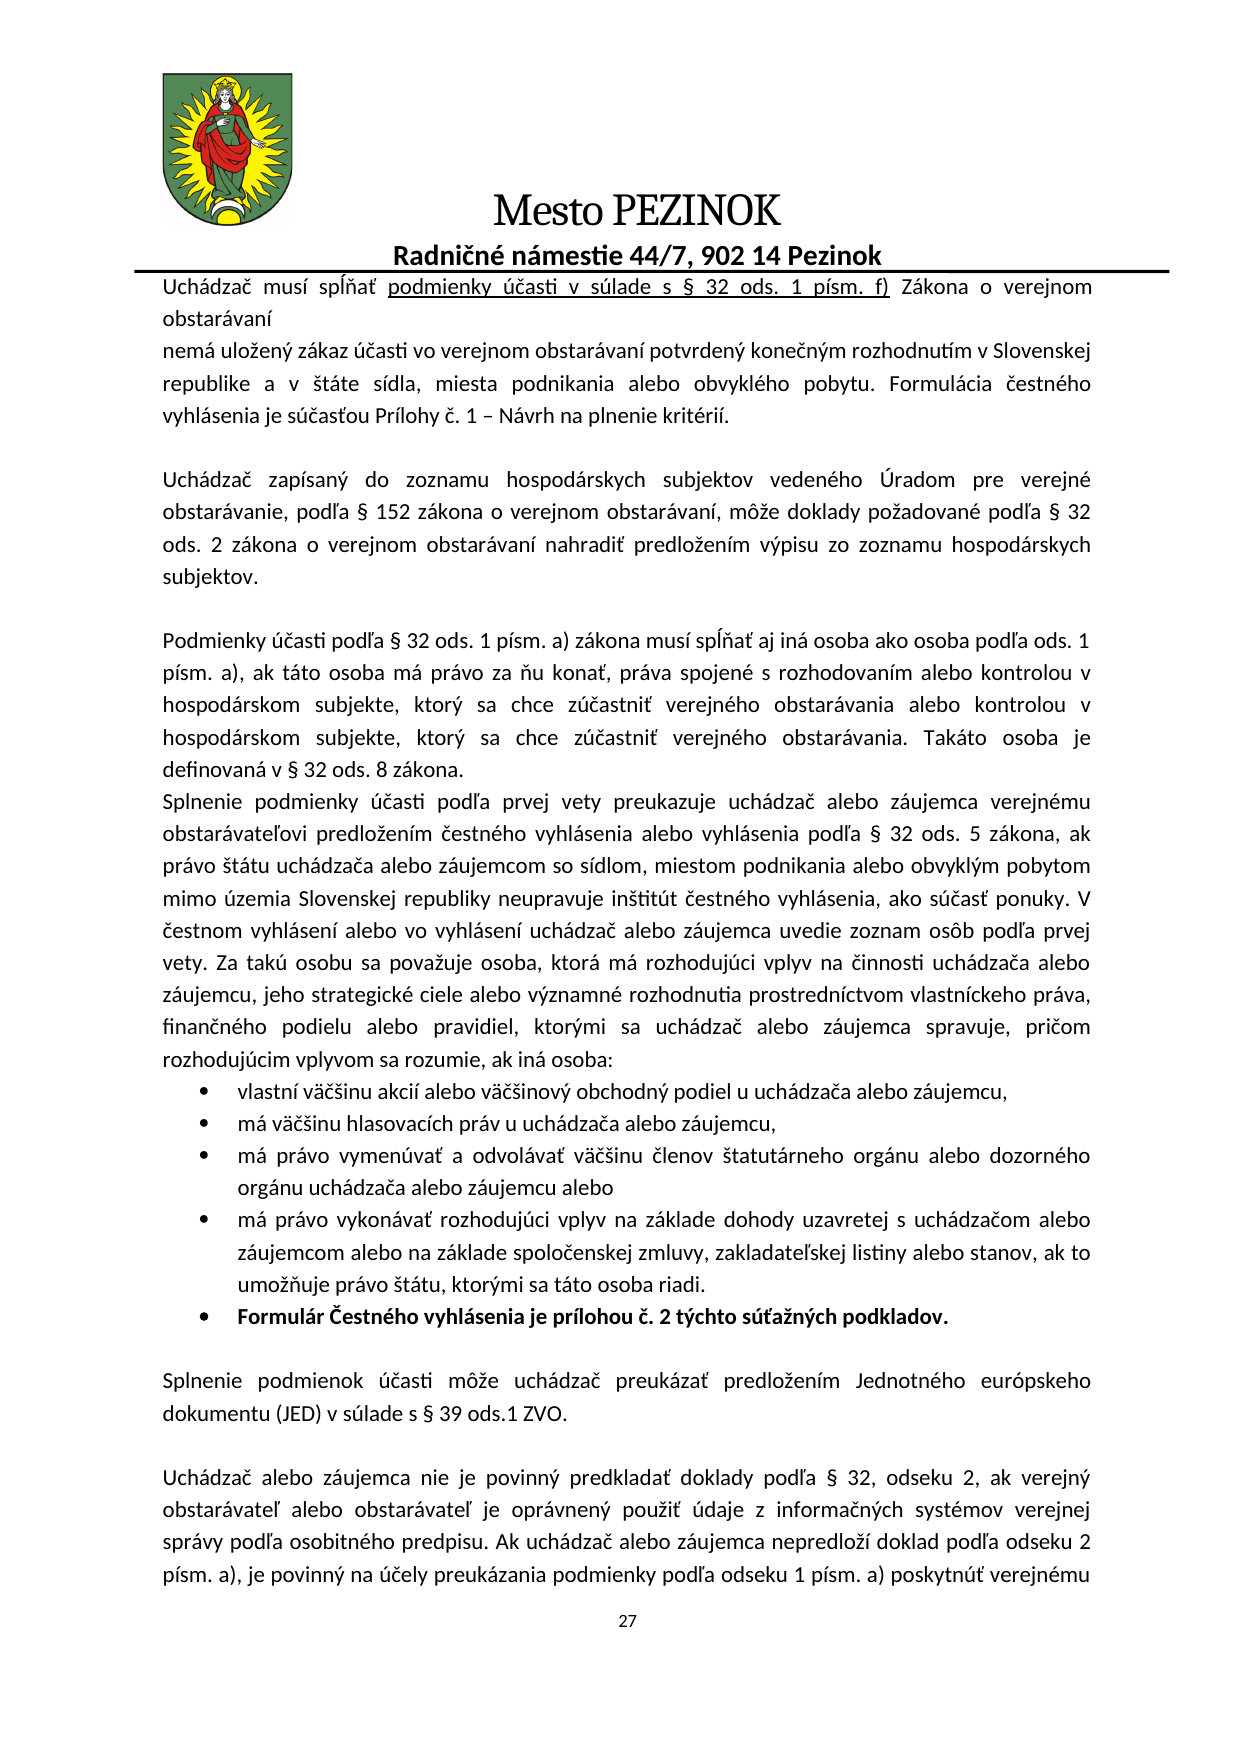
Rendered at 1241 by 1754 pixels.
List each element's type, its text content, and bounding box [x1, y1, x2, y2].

list má právo vymenúvať a odvolávať väčšinu členov štatutárneho orgánu alebo dozorného orgánu uchádzača alebo záujemcu alebo [200, 1141, 1092, 1201]
text Splnenie podmienky účasti podľa prvej vety preukazuje uchádzač alebo záujemca verejnému obstarávateľovi predložením čestného vyhlásenia alebo vyhlásenia podľa § 32 ods. 5 zákona, ak právo štátu uchádzača alebo záujemcom so sídlom, miestom podnikania alebo obvyklým pobytom mimo územia Slovenskej republiky neupravuje inštitút čestného vyhlásenia, ako súčasť ponuky. V čestnom vyhlásení alebo vo vyhlásení uchádzač alebo záujemca uvedie zoznam osôb podľa prvej vety. Za takú osobu sa považuje osoba, ktorá má rozhodujúci vplyv na činnosti uchádzača alebo záujemcu, jeho strategické ciele alebo významné rozhodnutia prostredníctvom vlastníckeho práva, finančného podielu alebo pravidiel, ktorými sa uchádzač alebo záujemca spravuje, pričom rozhodujúcim vplyvom sa rozumie, ak iná osoba: [162, 787, 1092, 1073]
picture [162, 73, 293, 226]
list vlastní väčšinu akcií alebo väčšinový obchodný podiel u uchádzača alebo záujemcu, [200, 1077, 1092, 1105]
list má väčšinu hlasovacích práv u uchádzača alebo záujemcu, [200, 1109, 1092, 1137]
text Uchádzač zapísaný do zoznamu hospodárskych subjektov vedeného Úradom pre verejné obstarávanie, podľa § 152 zákona o verejnom obstarávaní, môže doklady požadované podľa § 32 ods. 2 zákona o verejnom obstarávaní nahradiť predložením výpisu zo zoznamu hospodárskych subjektov. [162, 465, 1092, 590]
list má právo vykonávať rozhodujúci vplyv na základe dohody uzavretej s uchádzačom alebo záujemcom alebo na základe spoločenskej zmluvy, zakladateľskej listiny alebo stanov, ak to umožňuje právo štátu, ktorými sa táto osoba riadi. [200, 1206, 1092, 1298]
text Podmienky účasti podľa § 32 ods. 1 písm. a) zákona musí spĺňať aj iná osoba ako osoba podľa ods. 1 písm. a), ak táto osoba má právo za ňu konať, práva spojené s rozhodovaním alebo kontrolou v hospodárskom subjekte, ktorý sa chce zúčastniť verejného obstarávania alebo kontrolou v hospodárskom subjekte, ktorý sa chce zúčastniť verejného obstarávania. Takáto osoba je definovaná v § 32 ods. 8 zákona. [162, 626, 1092, 783]
text Uchádzač musí spĺňať podmienky účasti v súlade s § 32 ods. 1 písm. f) Zákona o verejnom obstarávaní nemá uložený zákaz účasti vo verejnom obstarávaní potvrdený konečným rozhodnutím v Slovenskej republike a v štáte sídla, miesta podnikania alebo obvyklého pobytu. Formulácia čestného vyhlásenia je súčasťou Prílohy č. 1 – Návrh na plnenie kritérií. [162, 272, 1092, 429]
text Splnenie podmienok účasti môže uchádzač preukázať predložením Jednotného európskeho dokumentu (JED) v súlade s § 39 ods.1 ZVO. [162, 1367, 1092, 1427]
list Formulár Čestného vyhlásenia je prílohou č. 2 týchto súťažných podkladov. [200, 1302, 1092, 1330]
